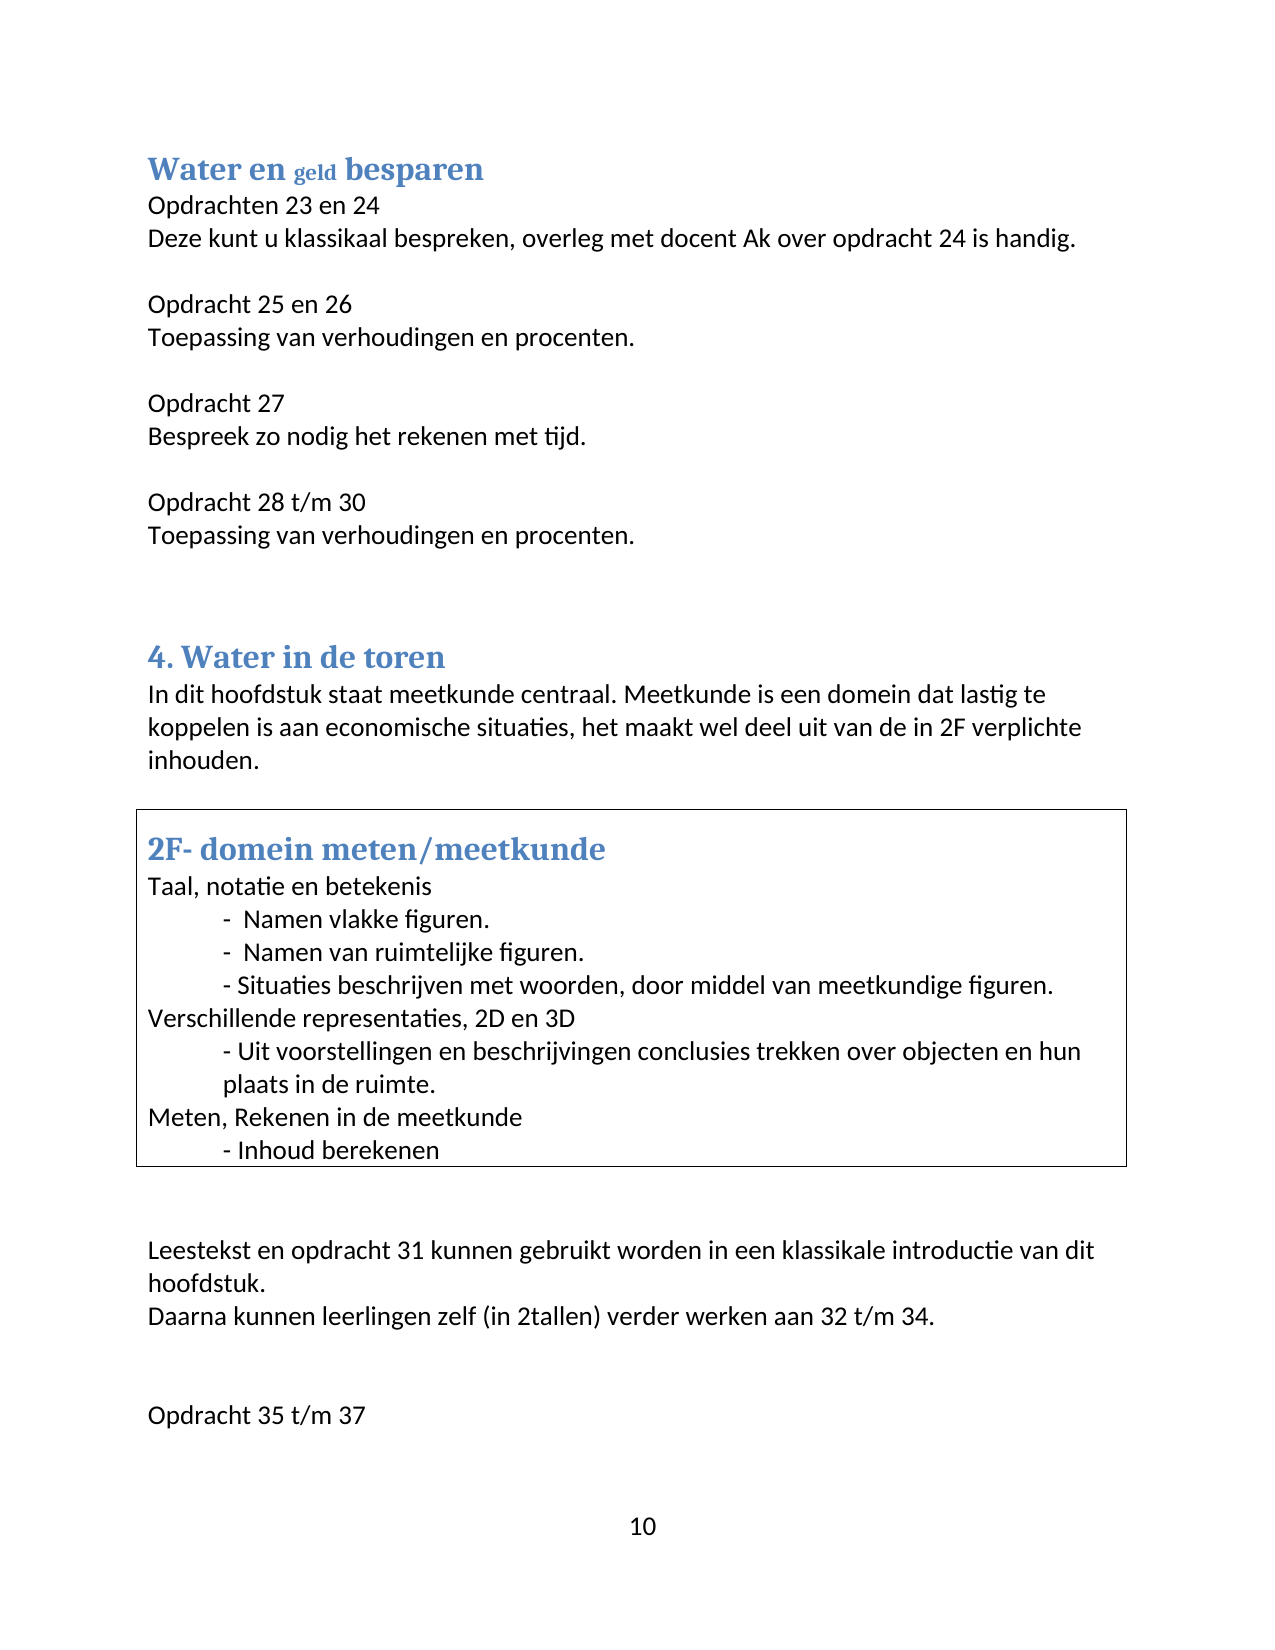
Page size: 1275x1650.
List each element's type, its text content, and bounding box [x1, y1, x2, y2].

text Opdracht 35 t/m 37 [148, 1398, 1137, 1431]
text Toepassing van verhoudingen en procenten. [148, 518, 1137, 552]
text In dit hoofdstuk staat meetkunde centraal. Meetkunde is een domein dat lastig te koppelen is aan economische situaties, het maakt wel deel uit van de in 2F verplichte inhouden. [148, 677, 1137, 776]
text Opdracht 28 t/m 30 [148, 486, 1137, 518]
text Daarna kunnen leerlingen zelf (in 2tallen) verder werken aan 32 t/m 34. [148, 1299, 1137, 1332]
text Opdracht 25 en 26 [148, 287, 1137, 320]
text Opdracht 27 [148, 386, 1137, 419]
text Opdrachten 23 en 24 [148, 188, 1137, 221]
text Bespreek zo nodig het rekenen met tijd. [148, 419, 1137, 452]
subtitle Water en geld besparen [148, 150, 1137, 188]
text Deze kunt u klassikaal bespreken, overleg met docent Ak over opdracht 24 is handig. [148, 221, 1137, 254]
subtitle 4. Water in de toren [148, 638, 1137, 677]
text Toepassing van verhoudingen en procenten. [148, 320, 1137, 353]
text Leestekst en opdracht 31 kunnen gebruikt worden in een klassikale introductie van dit hoofdstuk. [148, 1233, 1137, 1299]
table_header 2F- domein meten/meetkunde Taal, notatie en betekenis - Namen vlakke figuren. - Namen van ruimtelijke figuren. - Situaties beschrijven met woorden, door middel van meetkundige figuren. Verschillende representaties, 2D en 3D - Uit voorstellingen en beschrijvingen conclusies trekken over objecten en hun plaats in de ruimte. Meten, Rekenen in de meetkunde - Inhoud berekenen [137, 810, 1126, 1166]
